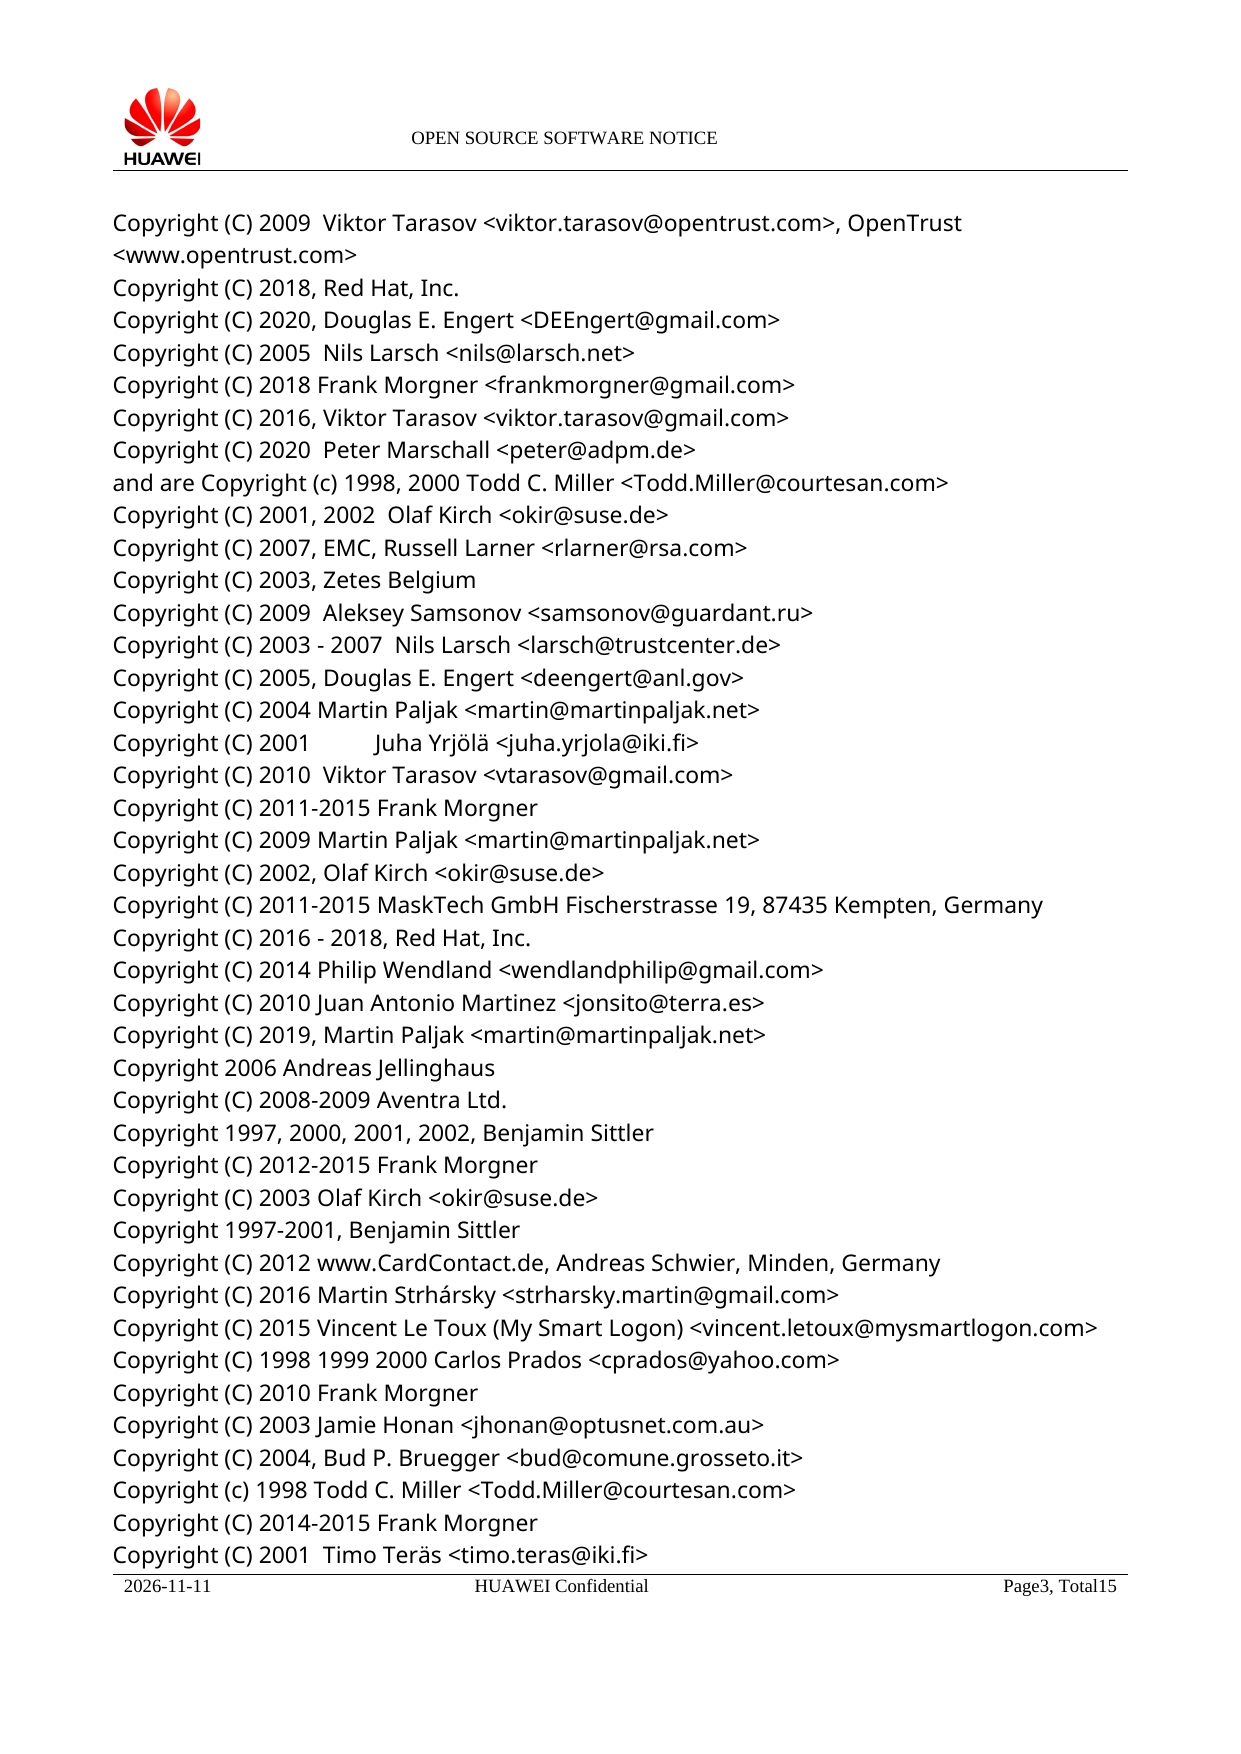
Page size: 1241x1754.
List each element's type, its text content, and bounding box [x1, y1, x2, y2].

picture [124, 88, 201, 165]
